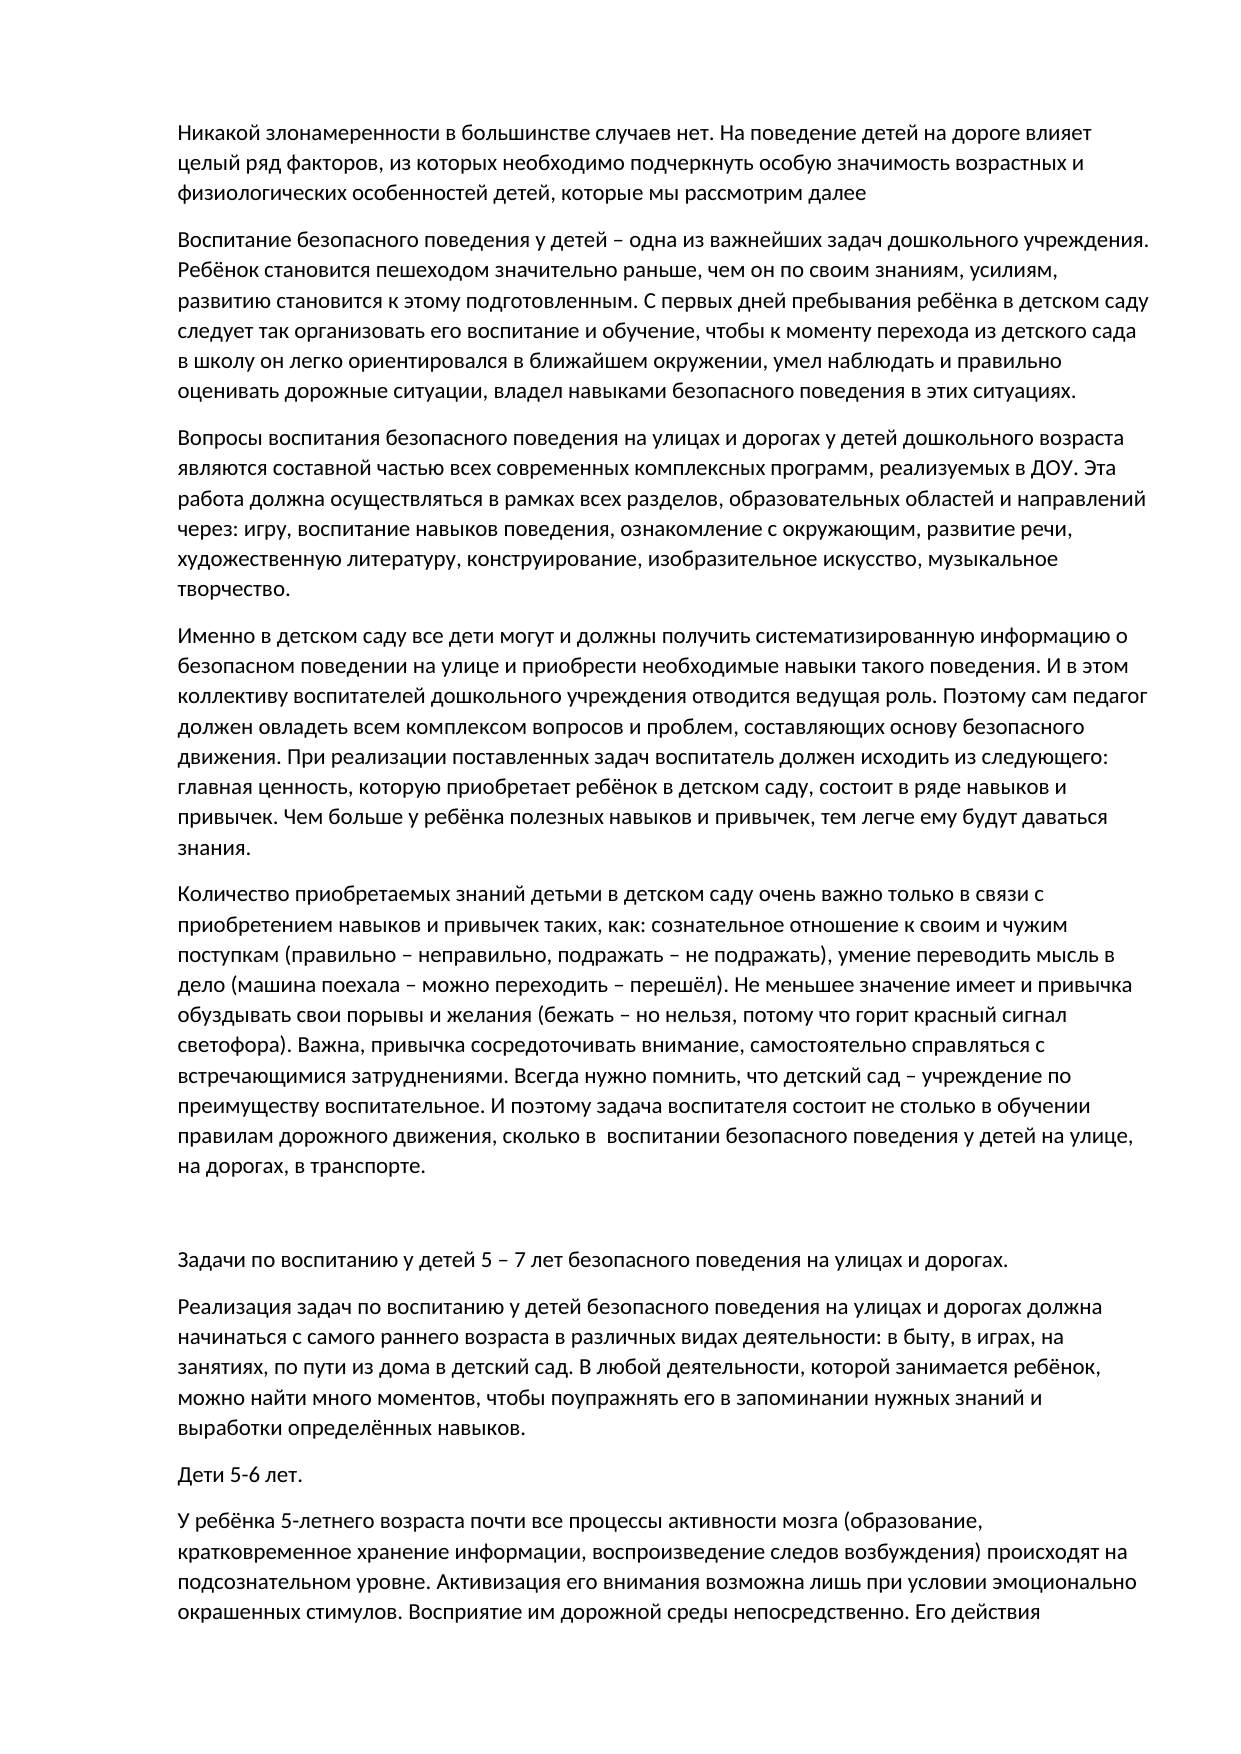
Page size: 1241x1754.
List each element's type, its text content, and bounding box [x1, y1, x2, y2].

text Реализация задач по воспитанию у детей безопасного поведения на улицах и дорогах должна начинаться с самого раннего возраста в различных видах деятельности: в быту, в играх, на занятиях, по пути из дома в детский сад. В любой деятельности, которой занимается ребёнок, можно найти много моментов, чтобы поупражнять его в запоминании нужных знаний и выработки определённых навыков. [177, 1292, 1152, 1441]
text Дети 5-6 лет. [177, 1460, 1152, 1488]
text Никакой злонамеренности в большинстве случаев нет. На поведение детей на дороге влияет целый ряд факторов, из которых необходимо подчеркнуть особую значимость возрастных и физиологических особенностей детей, которые мы рассмотрим далее [177, 118, 1152, 207]
text Количество приобретаемых знаний детьми в детском саду очень важно только в связи с приобретением навыков и привычек таких, как: сознательное отношение к своим и чужим поступкам (правильно – неправильно, подражать – не подражать), умение переводить мысль в дело (машина поехала – можно переходить – перешёл). Не меньшее значение имеет и привычка обуздывать свои порывы и желания (бежать – но нельзя, потому что горит красный сигнал светофора). Важна, привычка сосредоточивать внимание, самостоятельно справляться с встречающимися затруднениями. Всегда нужно помнить, что детский сад – учреждение по преимуществу воспитательное. И поэтому задача воспитателя состоит не столько в обучении правилам дорожного движения, сколько в воспитании безопасного поведения у детей на улице, на дорогах, в транспорте. [177, 879, 1152, 1179]
text Задачи по воспитанию у детей 5 – 7 лет безопасного поведения на улицах и дорогах. [177, 1245, 1152, 1273]
text Именно в детском саду все дети могут и должны получить систематизированную информацию о безопасном поведении на улице и приобрести необходимые навыки такого поведения. И в этом коллективу воспитателей дошкольного учреждения отводится ведущая роль. Поэтому сам педагог должен овладеть всем комплексом вопросов и проблем, составляющих основу безопасного движения. При реализации поставленных задач воспитатель должен исходить из следующего: главная ценность, которую приобретает ребёнок в детском саду, состоит в ряде навыков и привычек. Чем больше у ребёнка полезных навыков и привычек, тем легче ему будут даваться знания. [177, 621, 1152, 861]
text Вопросы воспитания безопасного поведения на улицах и дорогах у детей дошкольного возраста являются составной частью всех современных комплексных программ, реализуемых в ДОУ. Эта работа должна осуществляться в рамках всех разделов, образовательных областей и направлений через: игру, воспитание навыков поведения, ознакомление с окружающим, развитие речи, художественную литературу, конструирование, изобразительное искусство, музыкальное творчество. [177, 423, 1152, 602]
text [177, 1507, 1152, 1625]
text Воспитание безопасного поведения у детей – одна из важнейших задач дошкольного учреждения. Ребёнок становится пешеходом значительно раньше, чем он по своим знаниям, усилиям, развитию становится к этому подготовленным. С первых дней пребывания ребёнка в детском саду следует так организовать его воспитание и обучение, чтобы к моменту перехода из детского сада в школу он легко ориентировался в ближайшем окружении, умел наблюдать и правильно оценивать дорожные ситуации, владел навыками безопасного поведения в этих ситуациях. [177, 225, 1152, 404]
